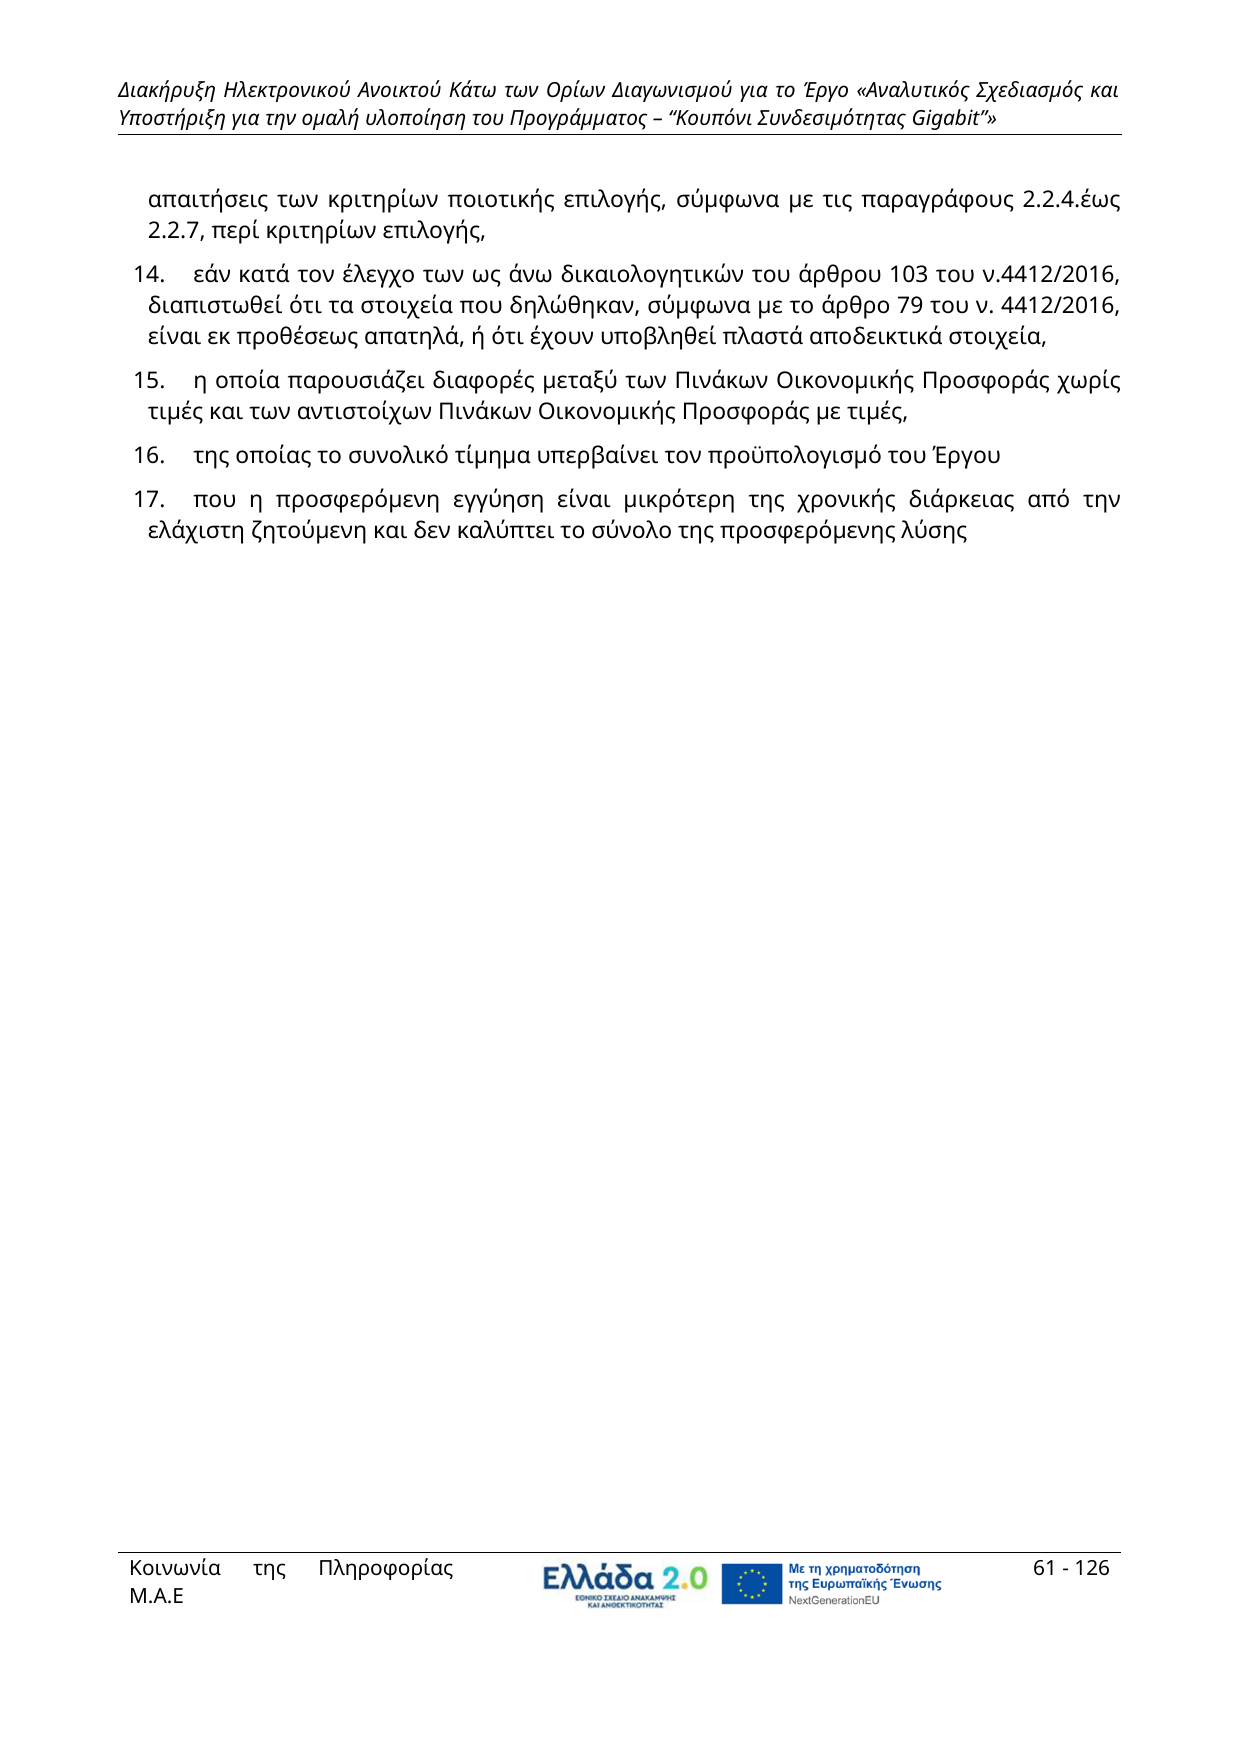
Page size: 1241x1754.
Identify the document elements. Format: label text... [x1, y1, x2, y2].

list της οποίας το συνολικό τίμημα υπερβαίνει τον προϋπολογισμό του Έργου [133, 439, 1122, 470]
list η οποία παρουσιάζει διαφορές μεταξύ των Πινάκων Οικονομικής Προσφοράς χωρίς τιμές και των αντιστοίχων Πινάκων Οικονομικής Προσφοράς με τιμές, [133, 364, 1122, 426]
list εάν κατά τον έλεγχο των ως άνω δικαιολογητικών του άρθρου 103 του ν.4412/2016, διαπιστωθεί ότι τα στοιχεία που δηλώθηκαν, σύμφωνα με το άρθρο 79 του ν. 4412/2016, είναι εκ προθέσεως απατηλά, ή ότι έχουν υποβληθεί πλαστά αποδεικτικά στοιχεία, [133, 258, 1122, 351]
picture [541, 1557, 948, 1609]
list που η προσφερόμενη εγγύηση είναι μικρότερη της χρονικής διάρκειας από την ελάχιστη ζητούμενη και δεν καλύπτει το σύνολο της προσφερόμενης λύσης [133, 483, 1122, 545]
